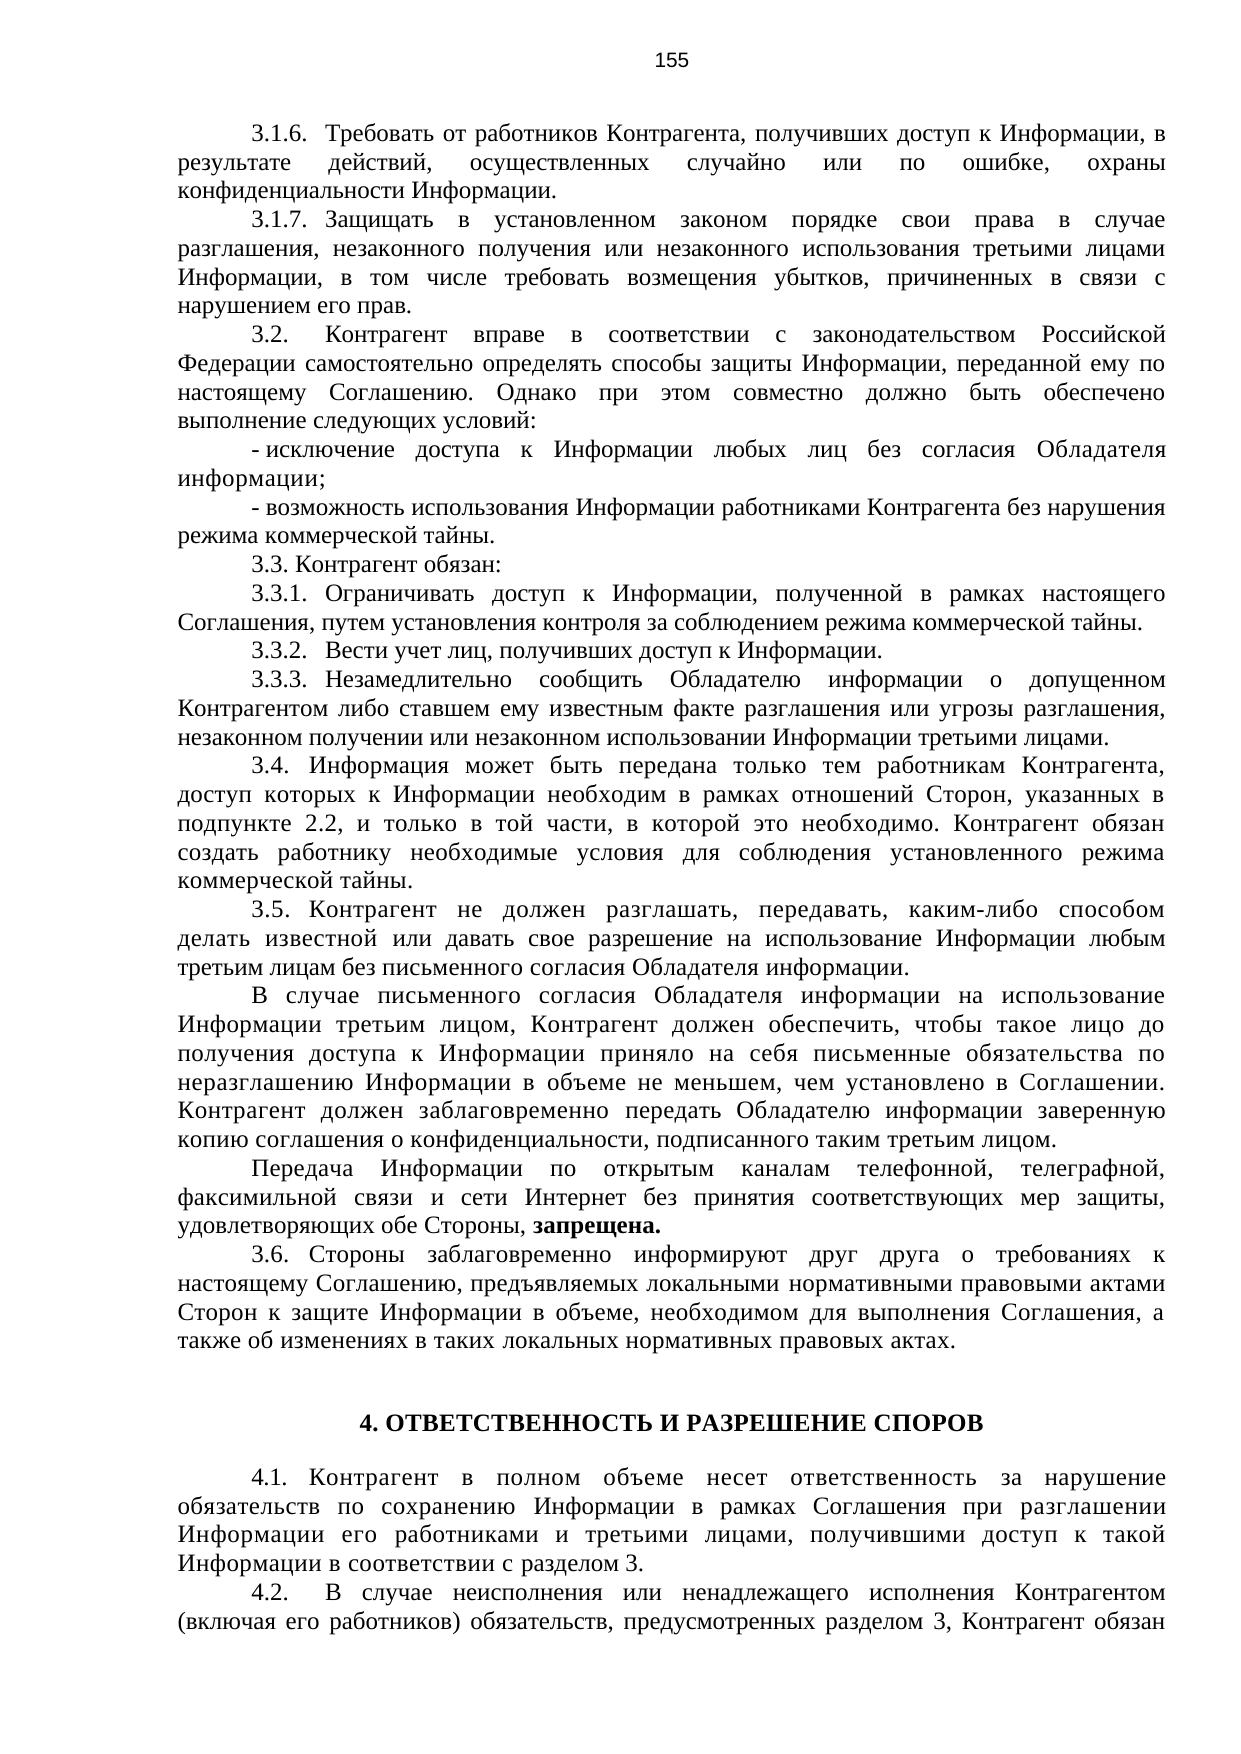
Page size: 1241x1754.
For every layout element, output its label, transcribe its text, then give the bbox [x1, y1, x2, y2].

text - возможность использования Информации работниками Контрагента без нарушения режима коммерческой тайны. [177, 492, 1166, 549]
text 3.3.1. Ограничивать доступ к Информации, полученной в рамках настоящего Соглашения, путем установления контроля за соблюдением режима коммерческой тайны. [177, 578, 1166, 636]
text 4. ОТВЕТСТВЕННОСТЬ И РАЗРЕШЕНИЕ СПОРОВ [177, 1408, 1166, 1437]
text 4.1. Контрагент в полном объеме несет ответственность за нарушение обязательств по сохранению Информации в рамках Соглашения при разглашении Информации его работниками и третьими лицами, получившими доступ к такой Информации в соответствии с разделом 3. [177, 1462, 1166, 1577]
text 3.5. Контрагент не должен разглашать, передавать, каким-либо способом делать известной или давать свое разрешение на использование Информации любым третьим лицам без письменного согласия Обладателя информации. [177, 894, 1166, 981]
text - исключение доступа к Информации любых лиц без согласия Обладателя информации; [177, 434, 1166, 492]
text 3.3.3. Незамедлительно сообщить Обладателю информации о допущенном Контрагентом либо ставшем ему известным факте разглашения или угрозы разглашения, незаконном получении или незаконном использовании Информации третьими лицами. [177, 664, 1166, 751]
text 3.3.2. Вести учет лиц, получивших доступ к Информации. [177, 636, 1166, 664]
list Контрагент вправе в соответствии с законодательством Российской Федерации самостоятельно определять способы защиты Информации, переданной ему по настоящему Соглашению. Однако при этом совместно должно быть обеспечено выполнение следующих условий: [177, 319, 1166, 434]
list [177, 1577, 1166, 1634]
text 3.1.7. Защищать в установленном законом порядке свои права в случае разглашения, незаконного получения или незаконного использования третьими лицами Информации, в том числе требовать возмещения убытков, причиненных в связи с нарушением его прав. [177, 204, 1166, 319]
text 3.6. Стороны заблаговременно информируют друг друга о требованиях к настоящему Соглашению, предъявляемых локальными нормативными правовыми актами Сторон к защите Информации в объеме, необходимом для выполнения Соглашения, а также об изменениях в таких локальных нормативных правовых актах. [177, 1239, 1166, 1354]
text В случае письменного согласия Обладателя информации на использование Информации третьим лицом, Контрагент должен обеспечить, чтобы такое лицо до получения доступа к Информации приняло на себя письменные обязательства по неразглашению Информации в объеме не меньшем, чем установлено в Соглашении. Контрагент должен заблаговременно передать Обладателю информации заверенную копию соглашения о конфиденциальности, подписанного таким третьим лицом. [177, 981, 1166, 1153]
text 3.1.6. Требовать от работников Контрагента, получивших доступ к Информации, в результате действий, осуществленных случайно или по ошибке, охраны конфиденциальности Информации. [177, 118, 1166, 204]
text Передача Информации по открытым каналам телефонной, телеграфной, факсимильной связи и сети Интернет без принятия соответствующих мер защиты, удовлетворяющих обе Стороны, запрещена. [177, 1153, 1166, 1239]
text 3.4. Информация может быть передана только тем работникам Контрагента, доступ которых к Информации необходим в рамках отношений Сторон, указанных в подпункте 2.2, и только в той части, в которой это необходимо. Контрагент обязан создать работнику необходимые условия для соблюдения установленного режима коммерческой тайны. [177, 751, 1166, 894]
text 3.3. Контрагент обязан: [177, 549, 1166, 578]
